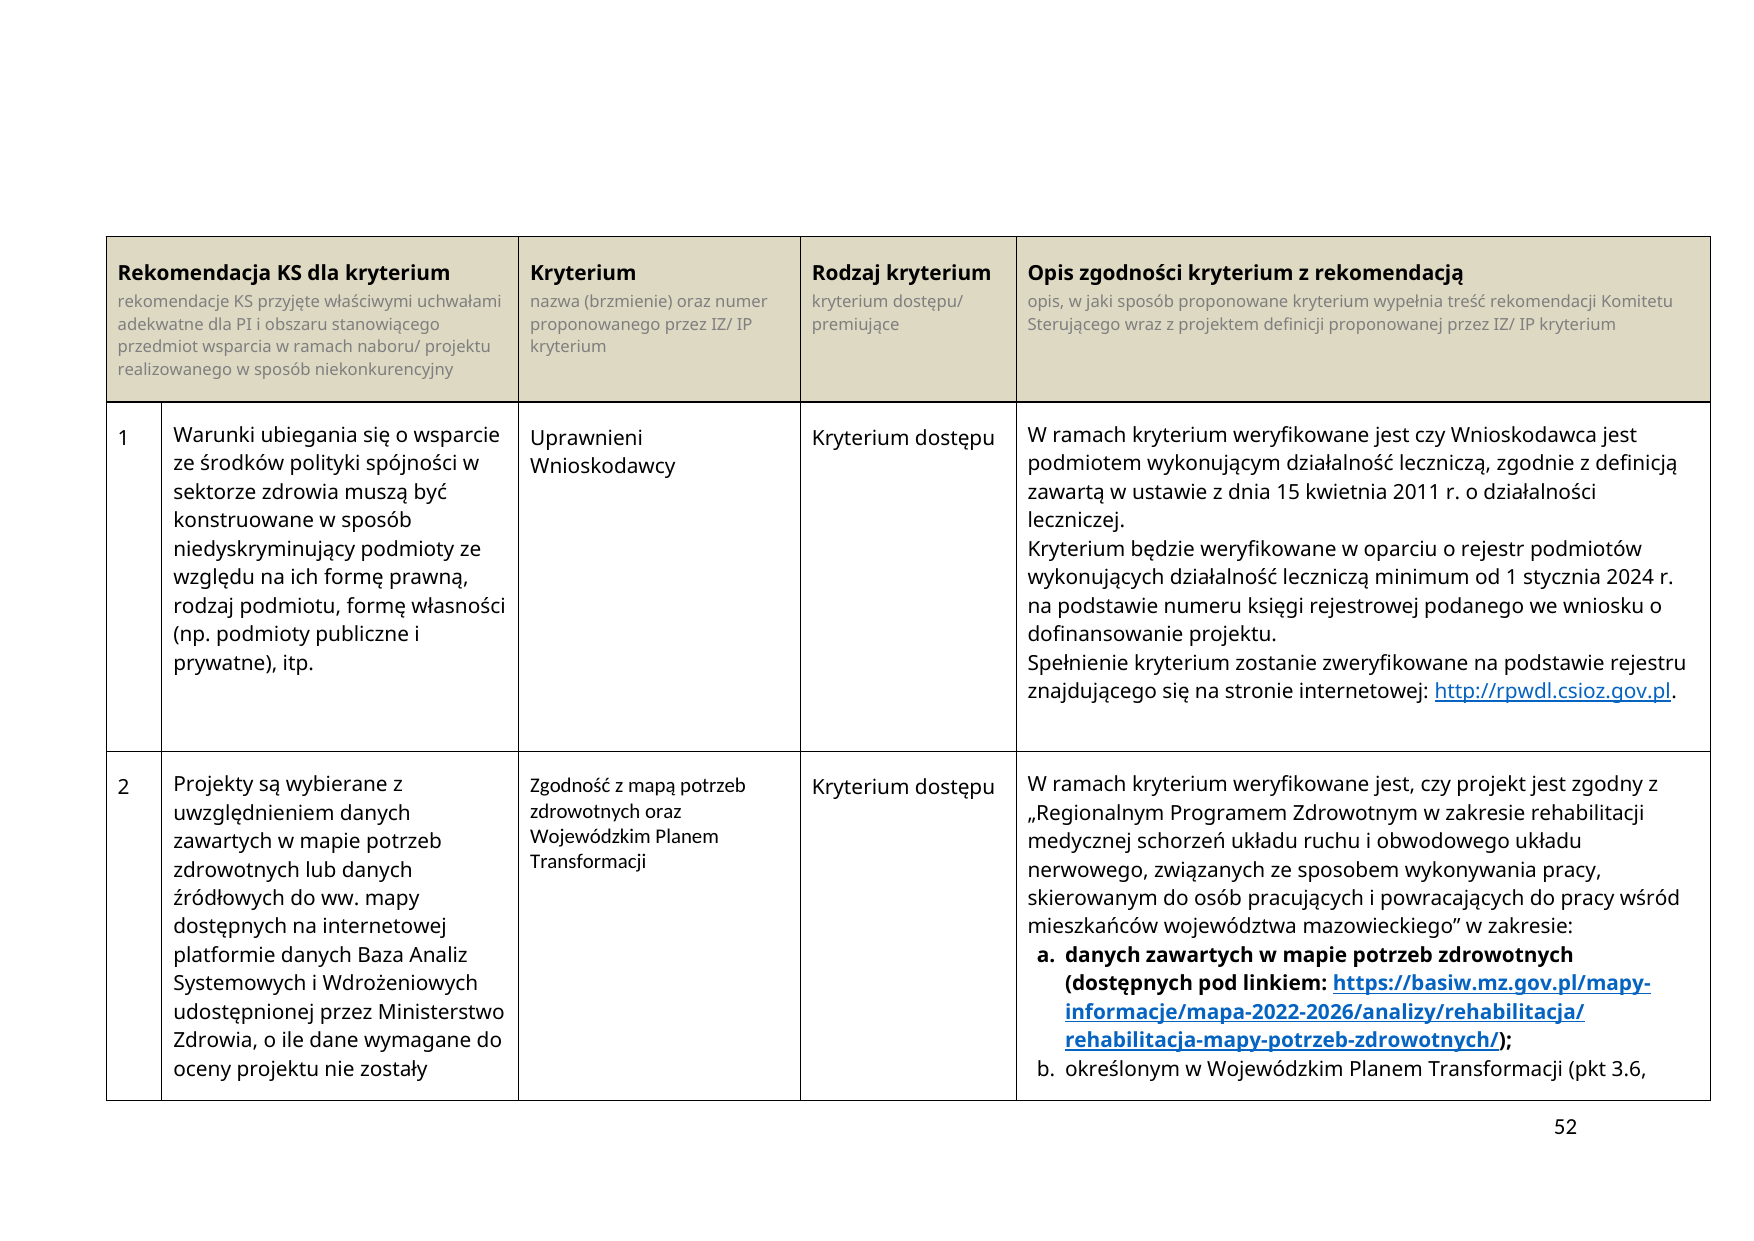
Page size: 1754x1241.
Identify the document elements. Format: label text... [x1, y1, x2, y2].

table_cell 1 [107, 403, 161, 751]
table_cell Rekomendacja KS dla kryterium rekomendacje KS przyjęte właściwymi uchwałami adekwatne dla PI i obszaru stanowiącego przedmiot wsparcia w ramach naboru/ projektu realizowanego w sposób niekonkurencyjny [107, 237, 518, 401]
table_cell Kryterium nazwa (brzmienie) oraz numer proponowanego przez IZ/ IP kryterium [519, 237, 800, 401]
table_cell Rodzaj kryterium kryterium dostępu/ premiujące [801, 237, 1016, 401]
table_cell 2 [107, 752, 161, 1100]
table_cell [519, 752, 800, 1100]
table_cell Kryterium dostępu [801, 752, 1016, 1100]
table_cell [1017, 752, 1710, 1100]
table_cell Kryterium dostępu [801, 403, 1016, 751]
table_cell W ramach kryterium weryfikowane jest czy Wnioskodawca jest podmiotem wykonującym działalność leczniczą, zgodnie z definicją zawartą w ustawie z dnia 15 kwietnia 2011 r. o działalności leczniczej. Kryterium będzie weryfikowane w oparciu o rejestr podmiotów wykonujących działalność leczniczą minimum od 1 stycznia 2024 r. na podstawie numeru księgi rejestrowej podanego we wniosku o dofinansowanie projektu. Spełnienie kryterium zostanie zweryfikowane na podstawie rejestru znajdującego się na stronie internetowej: http://rpwdl.csioz.gov.pl. [1017, 403, 1710, 751]
table_cell Uprawnieni Wnioskodawcy [519, 403, 800, 751]
table_cell Opis zgodności kryterium z rekomendacją opis, w jaki sposób proponowane kryterium wypełnia treść rekomendacji Komitetu Sterującego wraz z projektem definicji proponowanej przez IZ/ IP kryterium [1017, 237, 1710, 401]
table_cell Warunki ubiegania się o wsparcie ze środków polityki spójności w sektorze zdrowia muszą być konstruowane w sposób niedyskryminujący podmioty ze względu na ich formę prawną, rodzaj podmiotu, formę własności (np. podmioty publiczne i prywatne), itp. [162, 403, 518, 751]
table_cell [162, 752, 518, 1100]
